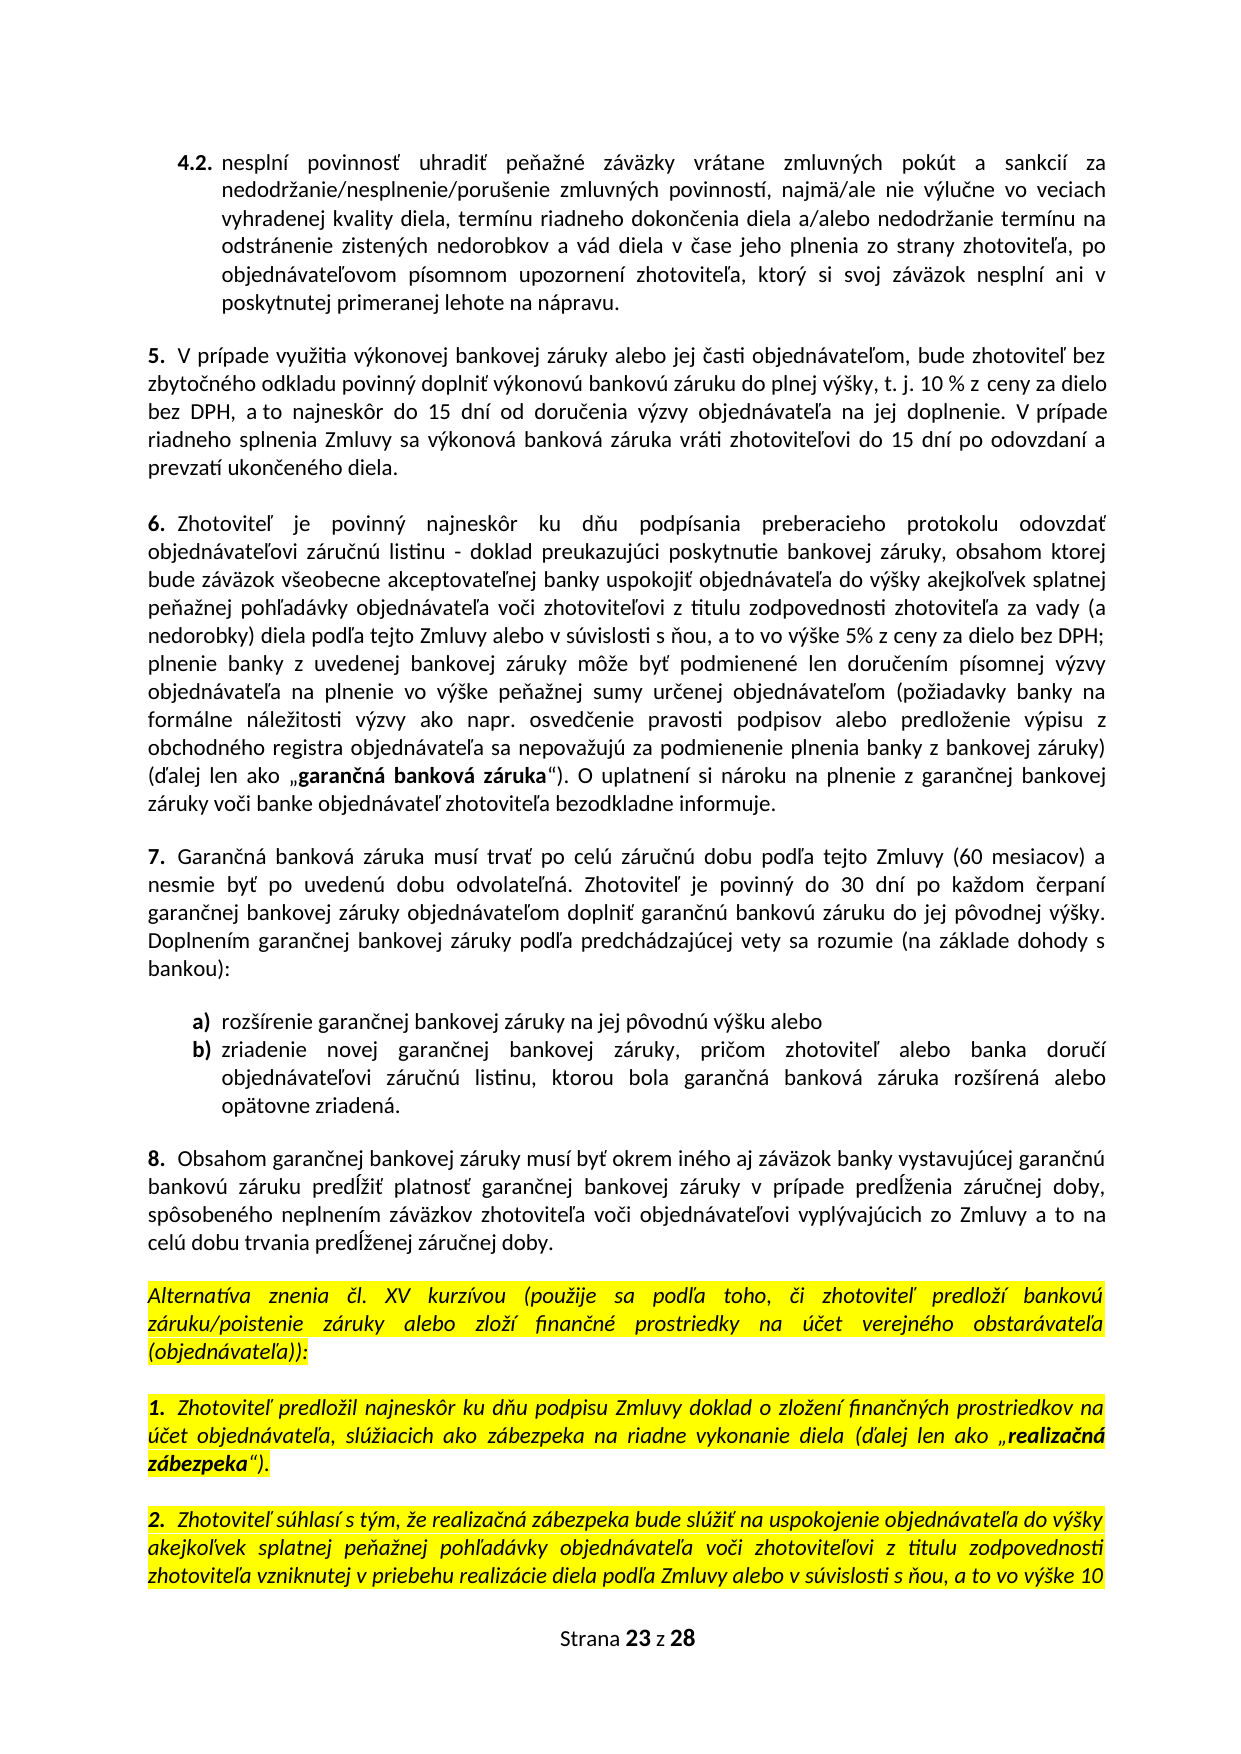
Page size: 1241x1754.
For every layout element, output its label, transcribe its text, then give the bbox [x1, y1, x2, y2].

list Garančná banková záruka musí trvať po celú záručnú dobu podľa tejto Zmluvy (60 mesiacov) a nesmie byť po uvedenú dobu odvolateľná. Zhotoviteľ je povinný do 30 dní po každom čerpaní garančnej bankovej záruky objednávateľom doplniť garančnú bankovú záruku do jej pôvodnej výšky. Doplnením garančnej bankovej záruky podľa predchádzajúcej vety sa rozumie (na základe dohody s bankou): [148, 842, 1107, 982]
text Alternatíva znenia čl. XV kurzívou (použije sa podľa toho, či zhotoviteľ predloží bankovú záruku/poistenie záruky alebo zloží finančné prostriedky na účet verejného obstarávateľa (objednávateľa)): [148, 1281, 1107, 1365]
list nesplní povinnosť uhradiť peňažné záväzky vrátane zmluvných pokút a sankcií za nedodržanie/nesplnenie/porušenie zmluvných povinností, najmä/ale nie výlučne vo veciach vyhradenej kvality diela, termínu riadneho dokončenia diela a/alebo nedodržanie termínu na odstránenie zistených nedorobkov a vád diela v čase jeho plnenia zo strany zhotoviteľa, po objednávateľovom písomnom upozornení zhotoviteľa, ktorý si svoj záväzok nesplní ani v poskytnutej primeranej lehote na nápravu. [177, 148, 1107, 316]
text b) zriadenie novej garančnej bankovej záruky, pričom zhotoviteľ alebo banka doručí objednávateľovi záručnú listinu, ktorou bola garančná banková záruka rozšírená alebo opätovne zriadená. [192, 1035, 1107, 1119]
list Zhotoviteľ predložil najneskôr ku dňu podpisu Zmluvy doklad o zložení finančných prostriedkov na účet objednávateľa, slúžiacich ako zábezpeka na riadne vykonanie diela (ďalej len ako „realizačná zábezpeka“). [148, 1393, 1107, 1477]
list Obsahom garančnej bankovej záruky musí byť okrem iného aj záväzok banky vystavujúcej garančnú bankovú záruku predĺžiť platnosť garančnej bankovej záruky v prípade predĺženia záručnej doby, spôsobeného neplnením záväzkov zhotoviteľa voči objednávateľovi vyplývajúcich zo Zmluvy a to na celú dobu trvania predĺženej záručnej doby. [148, 1144, 1107, 1256]
list V prípade využitia výkonovej bankovej záruky alebo jej časti objednávateľom, bude zhotoviteľ bez zbytočného odkladu povinný doplniť výkonovú bankovú záruku do plnej výšky, t. j. 10 % z ceny za dielo bez DPH, a to najneskôr do 15 dní od doručenia výzvy objednávateľa na jej doplnenie. V prípade riadneho splnenia Zmluvy sa výkonová banková záruka vráti zhotoviteľovi do 15 dní po odovzdaní a prevzatí ukončeného diela. [148, 341, 1107, 481]
text a) rozšírenie garančnej bankovej záruky na jej pôvodnú výšku alebo [192, 1007, 1107, 1035]
list Zhotoviteľ je povinný najneskôr ku dňu podpísania preberacieho protokolu odovzdať objednávateľovi záručnú listinu - doklad preukazujúci poskytnutie bankovej záruky, obsahom ktorej bude záväzok všeobecne akceptovateľnej banky uspokojiť objednávateľa do výšky akejkoľvek splatnej peňažnej pohľadávky objednávateľa voči zhotoviteľovi z titulu zodpovednosti zhotoviteľa za vady (a nedorobky) diela podľa tejto Zmluvy alebo v súvislosti s ňou, a to vo výške 5% z ceny za dielo bez DPH; plnenie banky z uvedenej bankovej záruky môže byť podmienené len doručením písomnej výzvy objednávateľa na plnenie vo výške peňažnej sumy určenej objednávateľom (požiadavky banky na formálne náležitosti výzvy ako napr. osvedčenie pravosti podpisov alebo predloženie výpisu z obchodného registra objednávateľa sa nepovažujú za podmienenie plnenia banky z bankovej záruky) (ďalej len ako „garančná banková záruka“). O uplatnení si nároku na plnenie z garančnej bankovej záruky voči banke objednávateľ zhotoviteľa bezodkladne informuje. [148, 509, 1107, 817]
